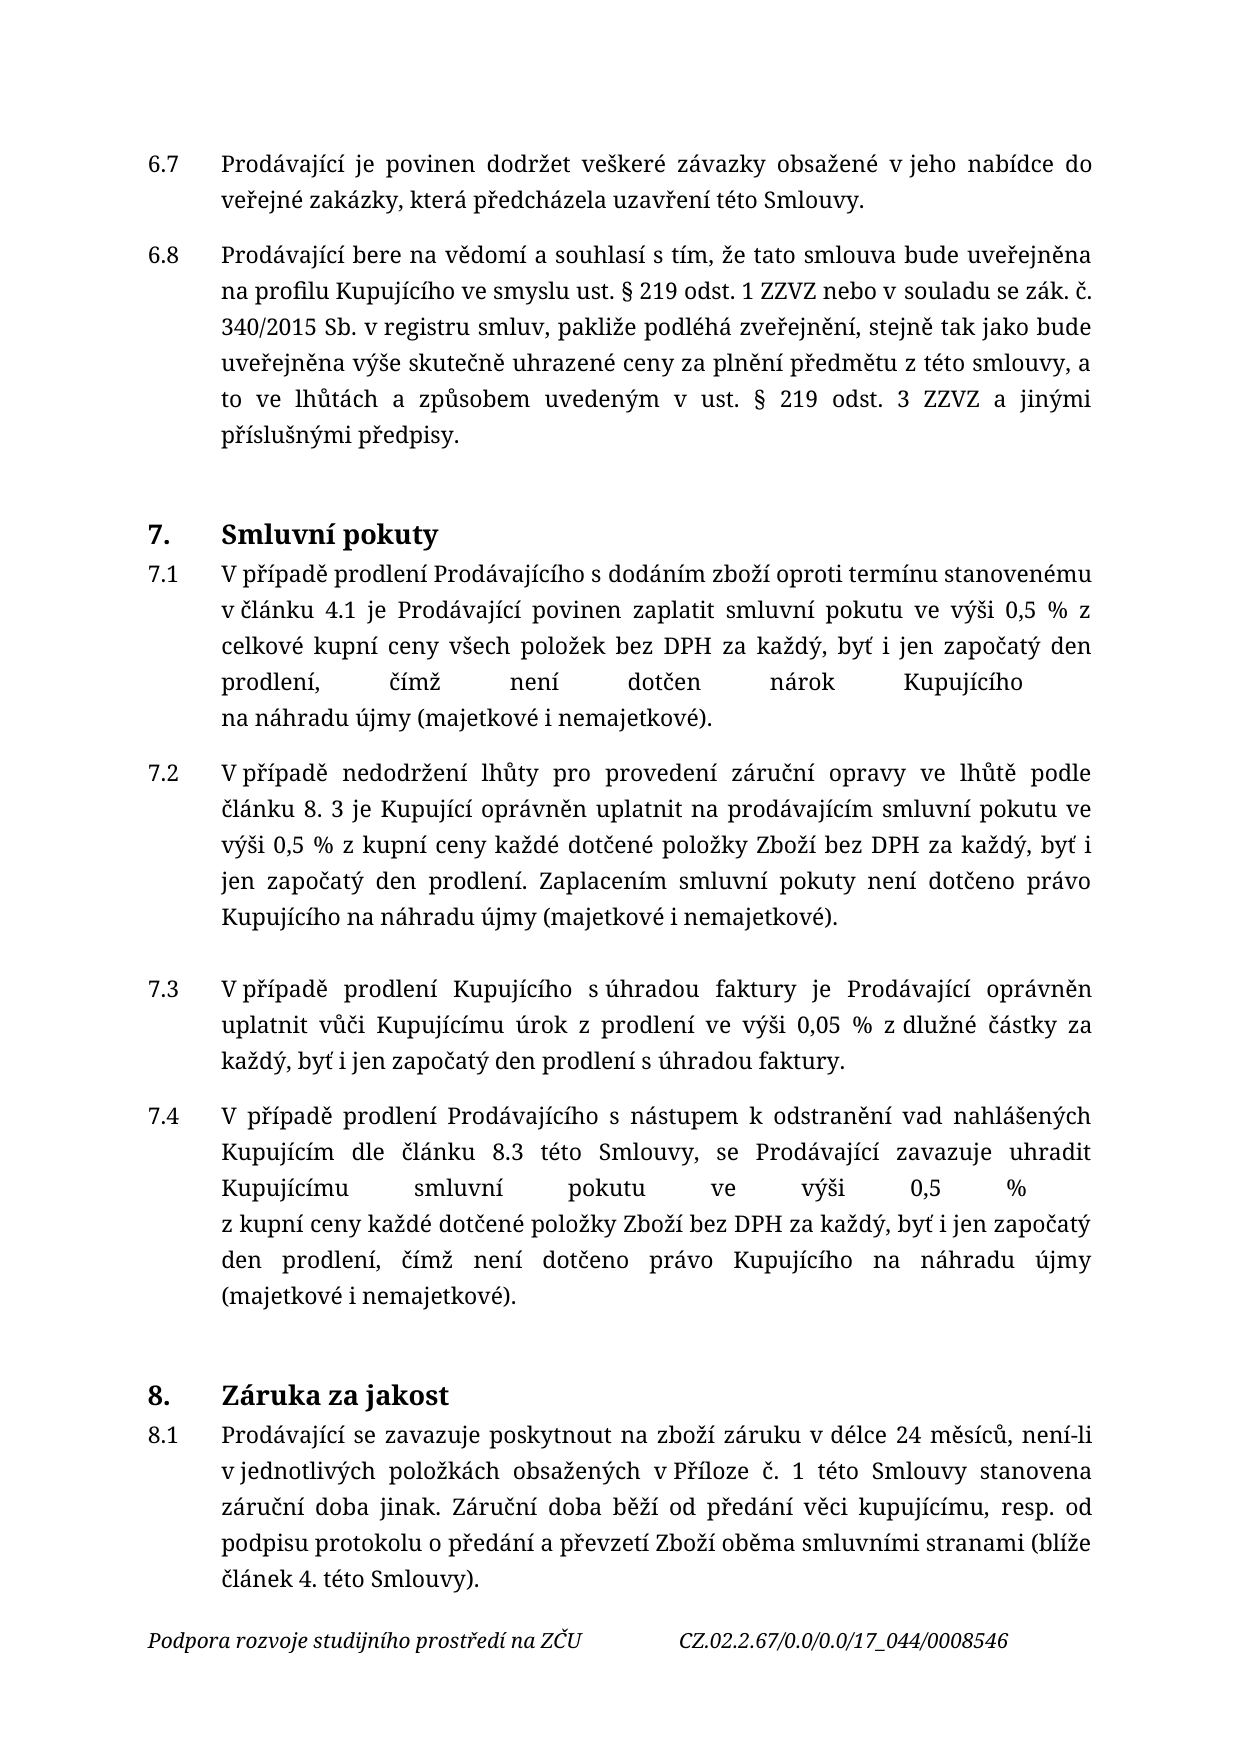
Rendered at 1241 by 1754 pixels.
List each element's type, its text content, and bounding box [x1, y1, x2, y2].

text 8.1 Prodávající se zavazuje poskytnout na zboží záruku v délce 24 měsíců, není-li v jednotlivých položkách obsažených v Příloze č. 1 této Smlouvy stanovena záruční doba jinak. Záruční doba běží od předání věci kupujícímu, resp. od podpisu protokolu o předání a převzetí Zboží oběma smluvními stranami (blíže článek 4. této Smlouvy). [148, 1419, 1093, 1594]
text 7.4 V případě prodlení Prodávajícího s nástupem k odstranění vad nahlášených Kupujícím dle článku 8.3 této Smlouvy, se Prodávající zavazuje uhradit Kupujícímu smluvní pokutu ve výši 0,5 % z kupní ceny každé dotčené položky Zboží bez DPH za každý, byť i jen započatý den prodlení, čímž není dotčeno právo Kupujícího na náhradu újmy (majetkové i nemajetkové). [148, 1100, 1093, 1311]
text 7.2 V případě nedodržení lhůty pro provedení záruční opravy ve lhůtě podle článku 8. 3 je Kupující oprávněn uplatnit na prodávajícím smluvní pokutu ve výši 0,5 % z kupní ceny každé dotčené položky Zboží bez DPH za každý, byť i jen započatý den prodlení. Zaplacením smluvní pokuty není dotčeno právo Kupujícího na náhradu újmy (majetkové i nemajetkové). [148, 757, 1093, 932]
text 6.7 Prodávající je povinen dodržet veškeré závazky obsažené v jeho nabídce do veřejné zakázky, která předcházela uzavření této Smlouvy. [148, 148, 1093, 215]
text 8. Záruka za jakost [148, 1377, 1093, 1414]
text 7.3 V případě prodlení Kupujícího s úhradou faktury je Prodávající oprávněn uplatnit vůči Kupujícímu úrok z prodlení ve výši 0,05 % z dlužné částky za každý, byť i jen započatý den prodlení s úhradou faktury. [148, 973, 1093, 1076]
text 6.8 Prodávající bere na vědomí a souhlasí s tím, že tato smlouva bude uveřejněna na profilu Kupujícího ve smyslu ust. § 219 odst. 1 ZZVZ nebo v souladu se zák. č. 340/2015 Sb. v registru smluv, pakliže podléhá zveřejnění, stejně tak jako bude uveřejněna výše skutečně uhrazené ceny za plnění předmětu z této smlouvy, a to ve lhůtách a způsobem uvedeným v ust. § 219 odst. 3 ZZVZ a jinými příslušnými předpisy. [148, 239, 1093, 450]
text 7. Smluvní pokuty [148, 516, 1093, 552]
text 7.1 V případě prodlení Prodávajícího s dodáním zboží oproti termínu stanovenému v článku 4.1 je Prodávající povinen zaplatit smluvní pokutu ve výši 0,5 % z celkové kupní ceny všech položek bez DPH za každý, byť i jen započatý den prodlení, čímž není dotčen nárok Kupujícího na náhradu újmy (majetkové i nemajetkové). [148, 558, 1093, 733]
